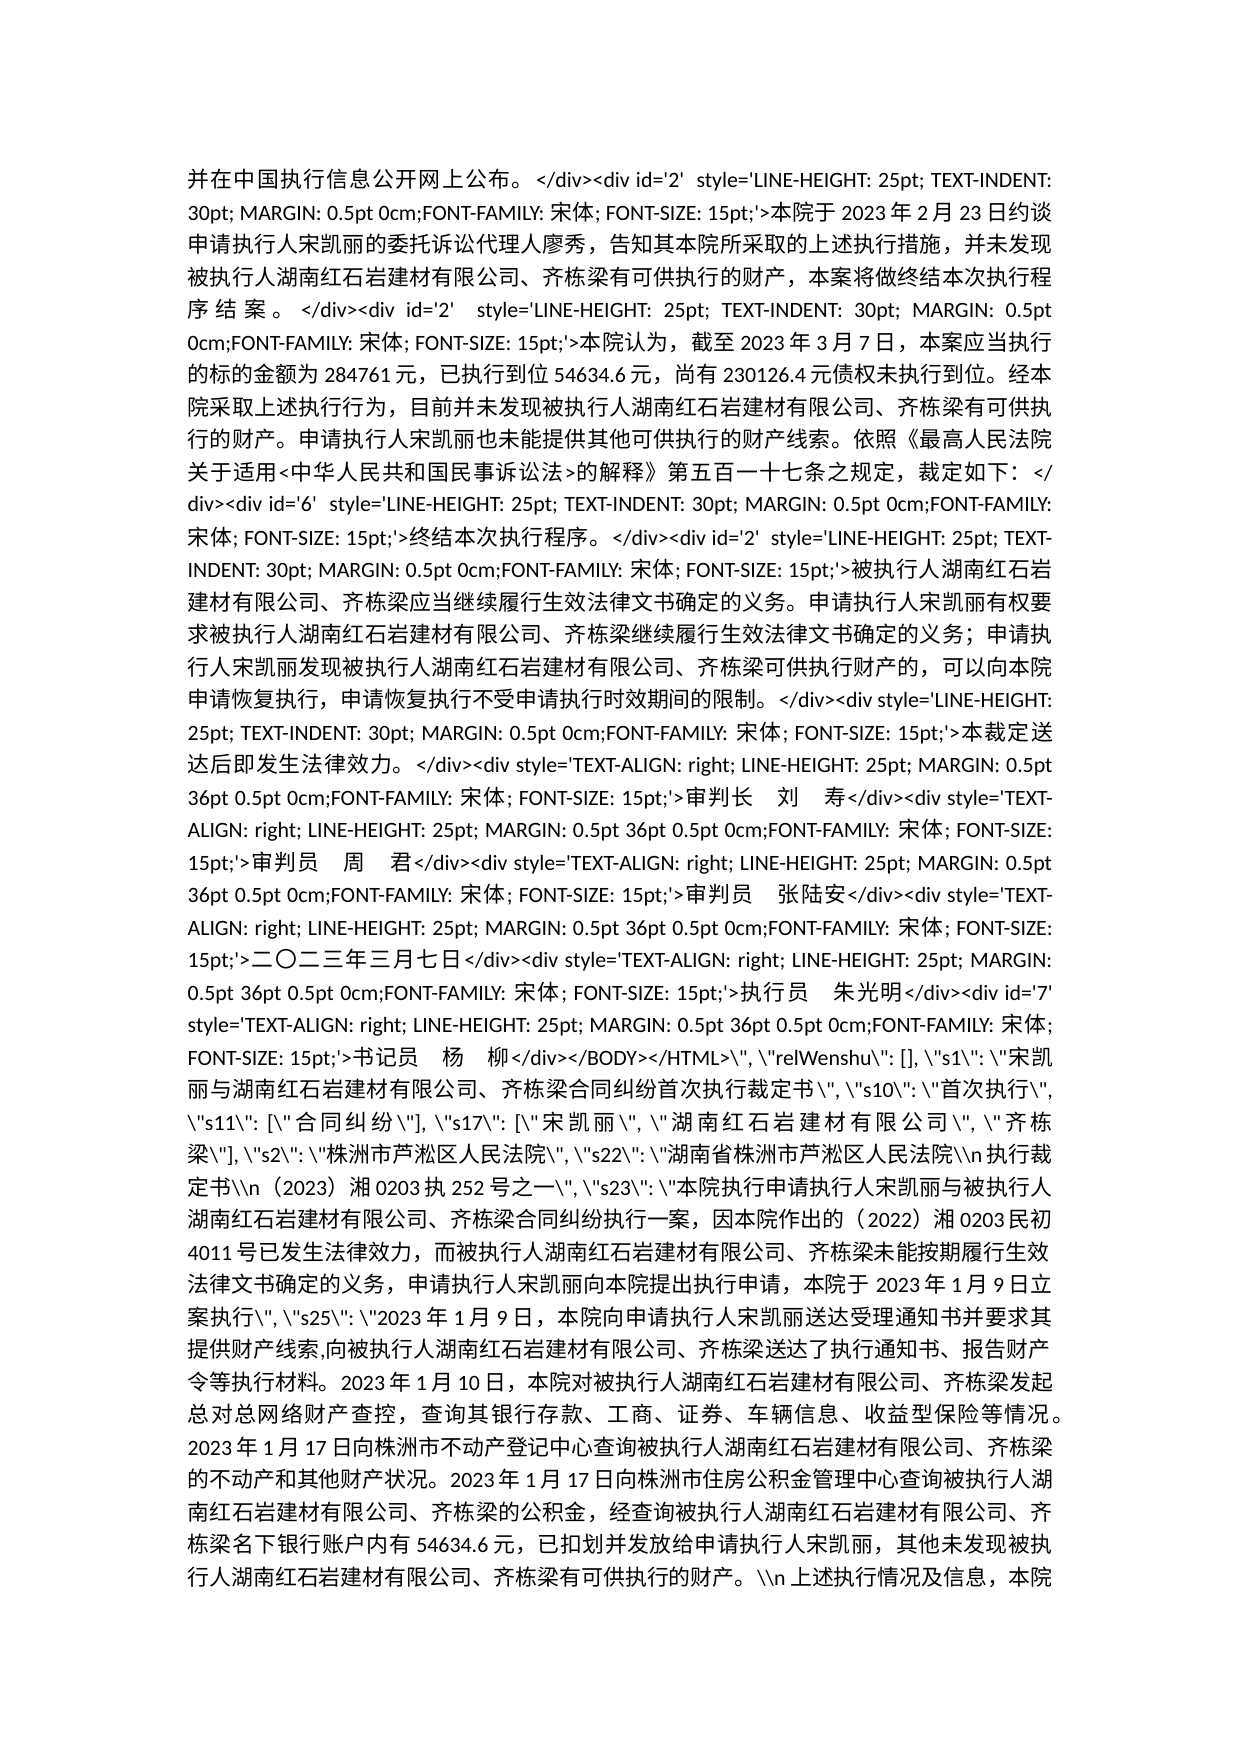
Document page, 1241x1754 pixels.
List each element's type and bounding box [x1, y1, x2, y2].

text [187, 162, 1053, 1592]
